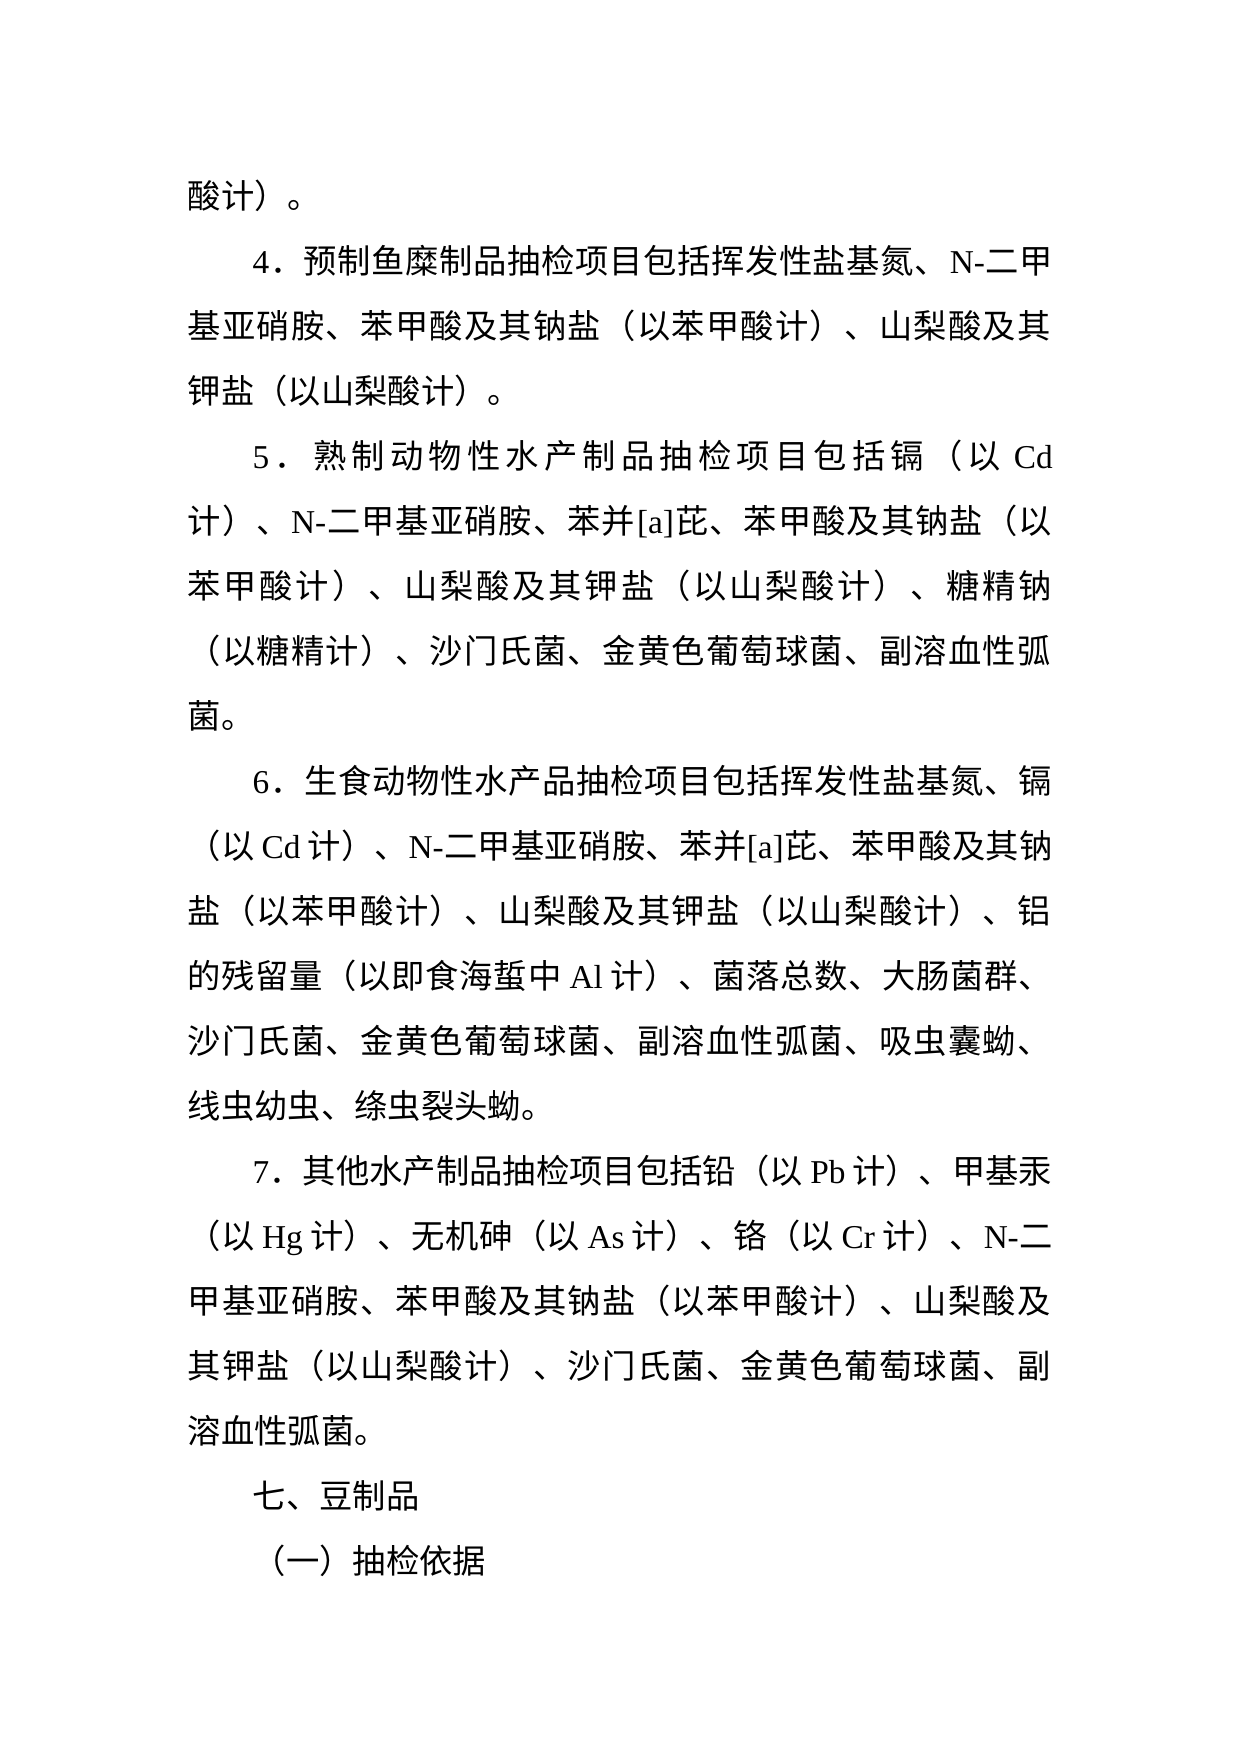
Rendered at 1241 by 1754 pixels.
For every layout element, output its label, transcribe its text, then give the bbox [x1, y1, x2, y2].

text 七、豆制品 [187, 1462, 1053, 1527]
list （一）抽检依据 [187, 1527, 1053, 1592]
text 7．其他水产制品抽检项目包括铅（以Pb计）、甲基汞（以Hg计）、无机砷（以As计）、铬（以Cr计）、N-二甲基亚硝胺、苯甲酸及其钠盐（以苯甲酸计）、山梨酸及其钾盐（以山梨酸计）、沙门氏菌、金黄色葡萄球菌、副溶血性弧菌。 [187, 1137, 1053, 1462]
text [187, 162, 1053, 227]
text 5．熟制动物性水产制品抽检项目包括镉（以Cd计）、N-二甲基亚硝胺、苯并[a]芘、苯甲酸及其钠盐（以苯甲酸计）、山梨酸及其钾盐（以山梨酸计）、糖精钠（以糖精计）、沙门氏菌、金黄色葡萄球菌、副溶血性弧菌。 [187, 422, 1053, 747]
text 6．生食动物性水产品抽检项目包括挥发性盐基氮、镉（以Cd计）、N-二甲基亚硝胺、苯并[a]芘、苯甲酸及其钠盐（以苯甲酸计）、山梨酸及其钾盐（以山梨酸计）、铝的残留量（以即食海蜇中Al计）、菌落总数、大肠菌群、沙门氏菌、金黄色葡萄球菌、副溶血性弧菌、吸虫囊蚴、线虫幼虫、绦虫裂头蚴。 [187, 747, 1053, 1137]
text 4．预制鱼糜制品抽检项目包括挥发性盐基氮、N-二甲基亚硝胺、苯甲酸及其钠盐（以苯甲酸计）、山梨酸及其钾盐（以山梨酸计）。 [187, 227, 1053, 422]
